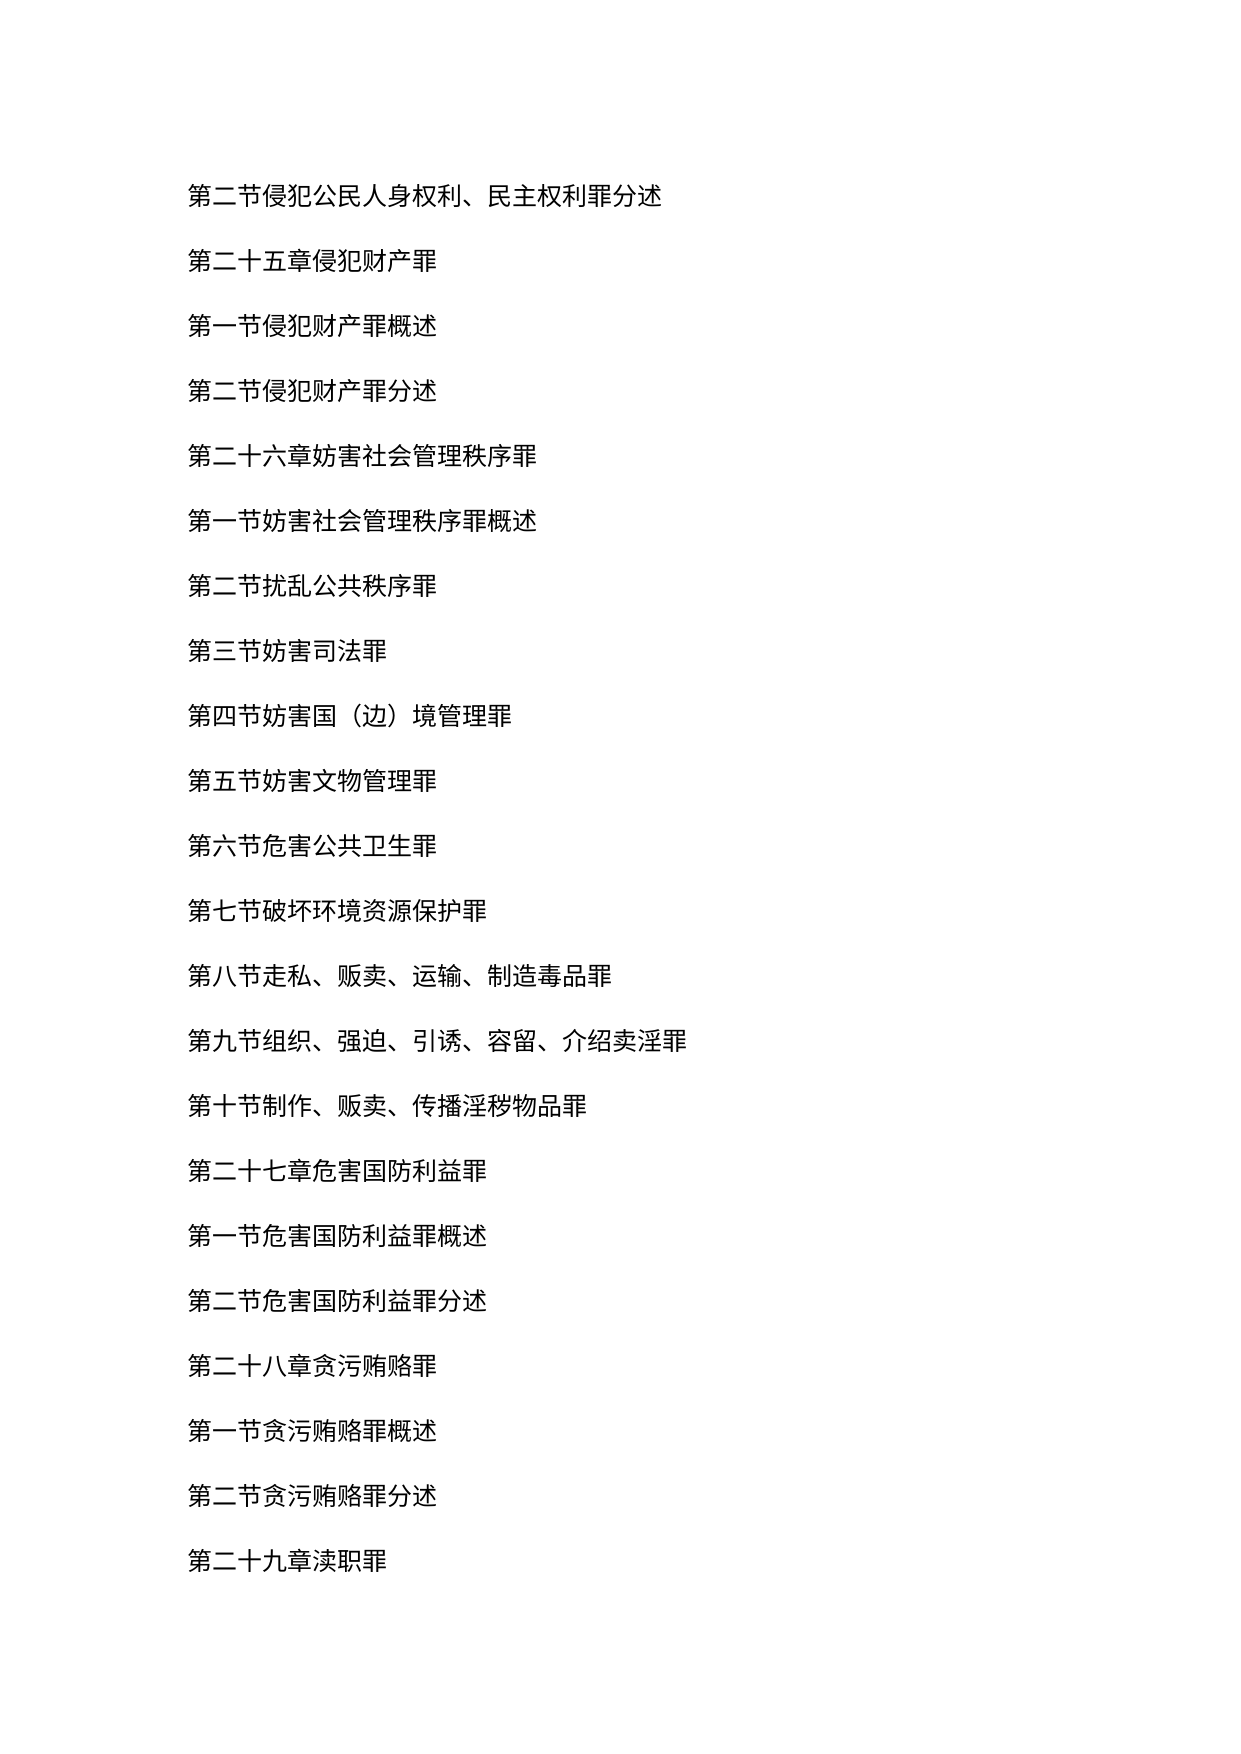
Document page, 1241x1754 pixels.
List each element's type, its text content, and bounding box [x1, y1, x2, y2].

text 第二十九章渎职罪 [187, 1527, 1053, 1592]
text 第二十六章妨害社会管理秩序罪 [187, 422, 1053, 487]
text 第二节贪污贿赂罪分述 [187, 1462, 1053, 1527]
text 第一节危害国防利益罪概述 [187, 1202, 1053, 1267]
text 第一节侵犯财产罪概述 [187, 292, 1053, 357]
text 第三节妨害司法罪 [187, 617, 1053, 682]
text 第一节贪污贿赂罪概述 [187, 1397, 1053, 1462]
text 第七节破坏环境资源保护罪 [187, 877, 1053, 942]
text 第十节制作、贩卖、传播淫秽物品罪 [187, 1072, 1053, 1137]
text 第二十八章贪污贿赂罪 [187, 1332, 1053, 1397]
text 第九节组织、强迫、引诱、容留、介绍卖淫罪 [187, 1007, 1053, 1072]
text 第二十七章危害国防利益罪 [187, 1137, 1053, 1202]
text 第二节扰乱公共秩序罪 [187, 552, 1053, 617]
text 第二十五章侵犯财产罪 [187, 227, 1053, 292]
text 第六节危害公共卫生罪 [187, 812, 1053, 877]
text 第八节走私、贩卖、运输、制造毒品罪 [187, 942, 1053, 1007]
text 第二节侵犯公民人身权利、民主权利罪分述 [187, 162, 1053, 227]
text 第一节妨害社会管理秩序罪概述 [187, 487, 1053, 552]
text 第四节妨害国（边）境管理罪 [187, 682, 1053, 747]
text 第五节妨害文物管理罪 [187, 747, 1053, 812]
text 第二节危害国防利益罪分述 [187, 1267, 1053, 1332]
text 第二节侵犯财产罪分述 [187, 357, 1053, 422]
